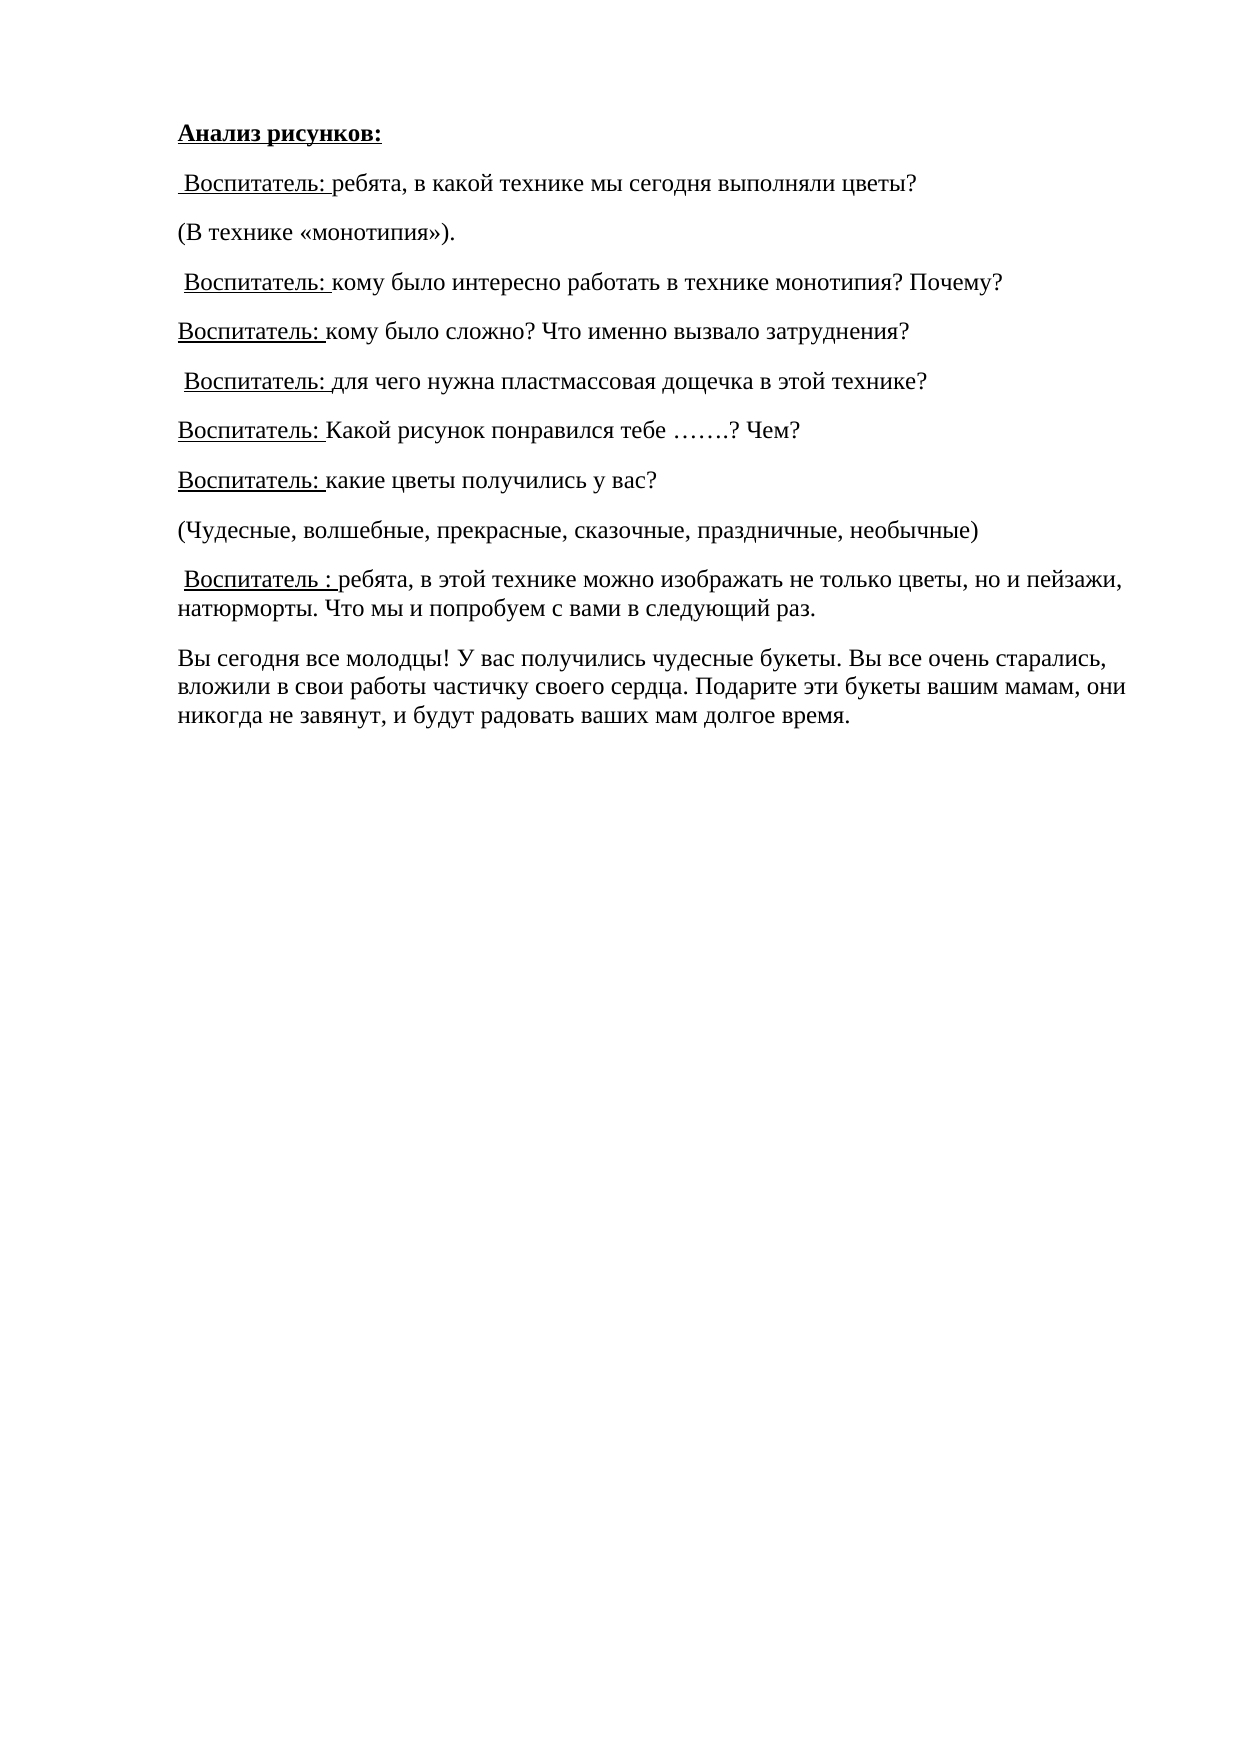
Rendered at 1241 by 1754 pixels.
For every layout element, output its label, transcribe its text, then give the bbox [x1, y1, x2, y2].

text Воспитатель: Какой рисунок понравился тебе …….? Чем? [177, 416, 1152, 444]
text Воспитатель: для чего нужна пластмассовая дощечка в этой технике? [177, 366, 1152, 395]
text (Чудесные, волшебные, прекрасные, сказочные, праздничные, необычные) [177, 515, 1152, 543]
text Воспитатель: какие цветы получились у вас? [177, 465, 1152, 494]
text Воспитатель: кому было интересно работать в технике монотипия? Почему? [177, 267, 1152, 296]
text Вы сегодня все молодцы! У вас получились чудесные букеты. Вы все очень старались, вложили в свои работы частичку своего сердца. Подарите эти букеты вашим мамам, они никогда не завянут, и будут радовать ваших мам долгое время. [177, 643, 1152, 729]
text (В технике «монотипия»). [177, 217, 1152, 246]
text Воспитатель: ребята, в какой технике мы сегодня выполняли цветы? [177, 168, 1152, 196]
text Воспитатель : ребята, в этой технике можно изображать не только цветы, но и пейзажи, натюрморты. Что мы и попробуем с вами в следующий раз. [177, 564, 1152, 622]
text Анализ рисунков: [177, 118, 1152, 147]
text Воспитатель: кому было сложно? Что именно вызвало затруднения? [177, 316, 1152, 345]
